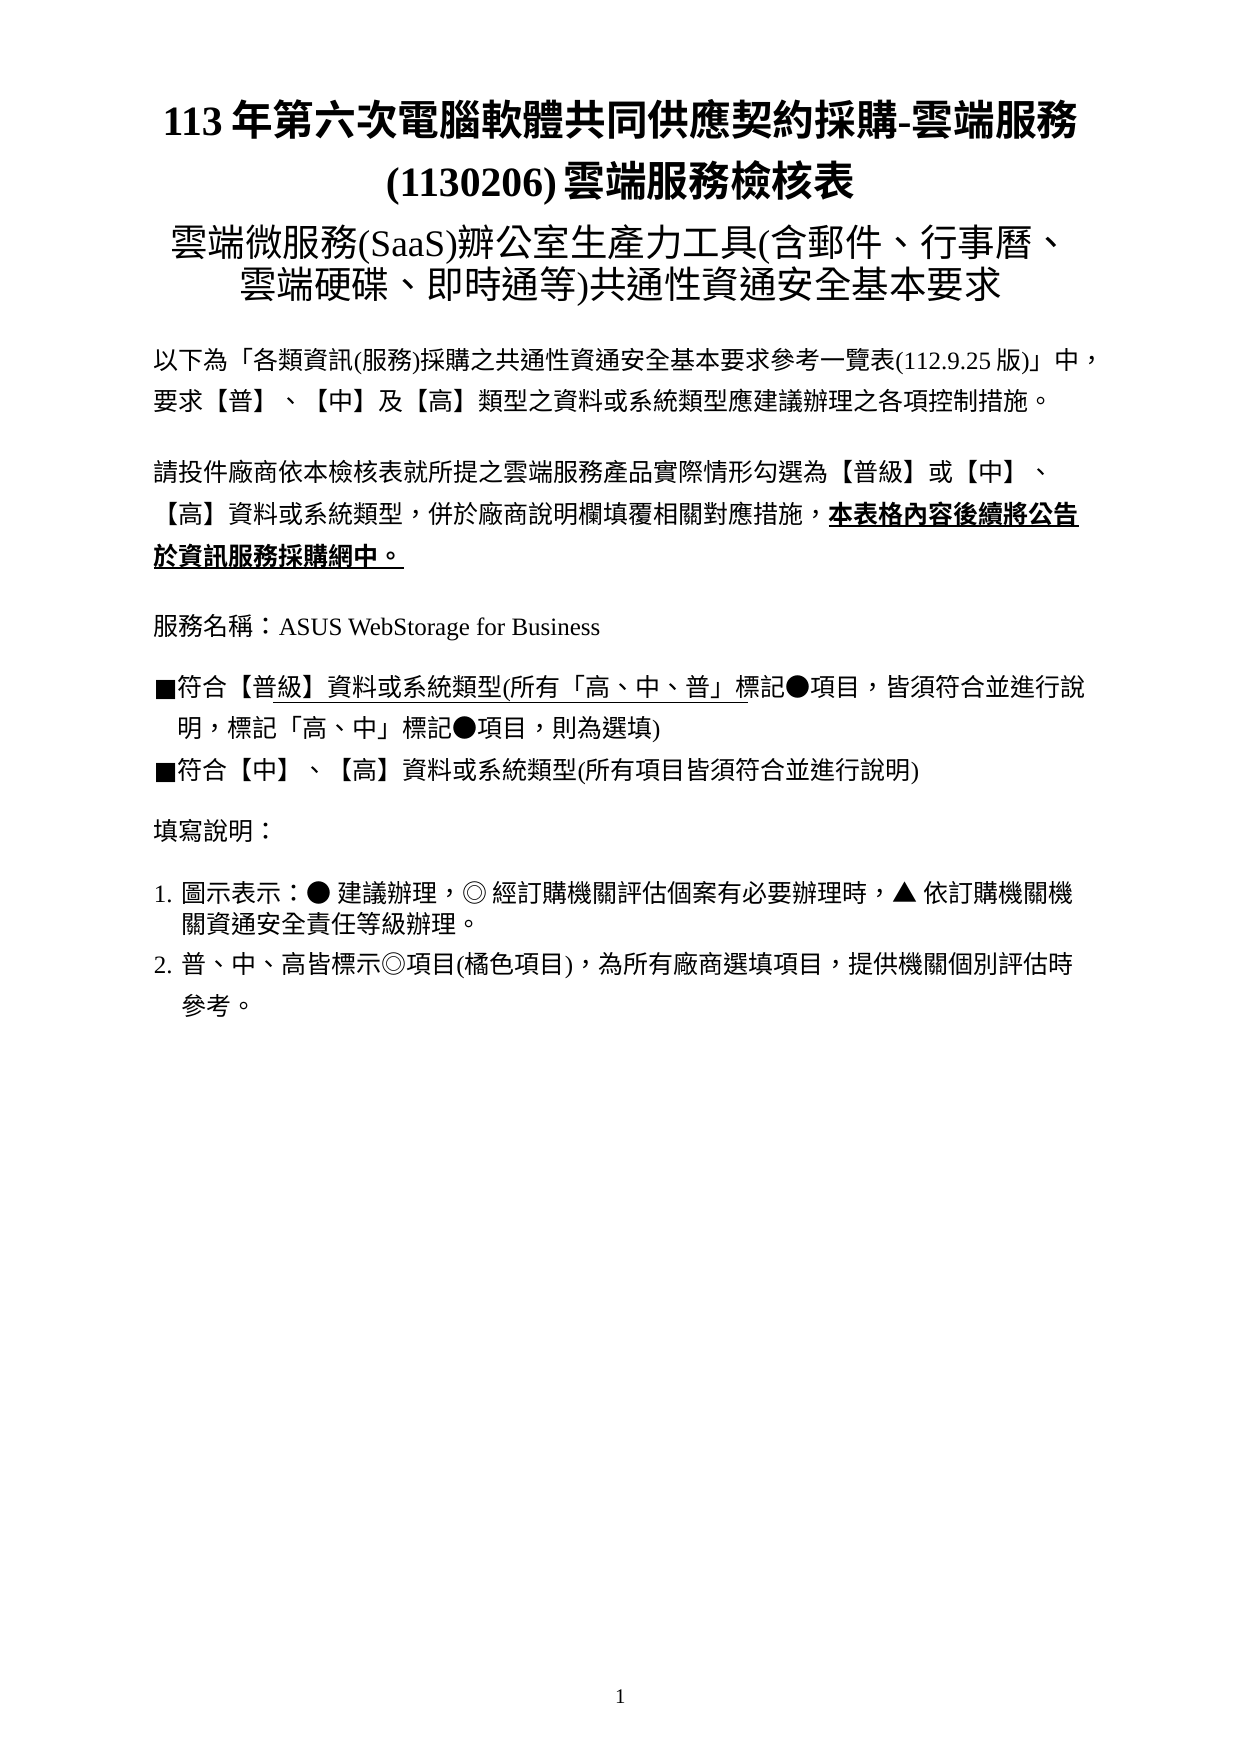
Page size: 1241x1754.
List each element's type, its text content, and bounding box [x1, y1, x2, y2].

text 請投件廠商依本檢核表就所提之雲端服務產品實際情形勾選為【普級】或【中】、【高】資料或系統類型，併於廠商說明欄填覆相關對應措施，本表格內容後續將公告於資訊服務採購網中。 [153, 448, 1087, 573]
list 圖示表示：● 建議辦理，◎ 經訂購機關評估個案有必要辦理時，▲ 依訂購機關機關資通安全責任等級辦理。 [153, 877, 1087, 940]
text 以下為「各類資訊(服務)採購之共通性資通安全基本要求參考一覽表(112.9.25版)」中，要求【普】、【中】及【高】類型之資料或系統類型應建議辦理之各項控制措施。 [153, 336, 1087, 419]
text 服務名稱：ASUS WebStorage for Business [153, 602, 1087, 644]
list 普、中、高皆標示◎項目(橘色項目)，為所有廠商選填項目，提供機關個別評估時參考。 [153, 940, 1087, 1023]
text ■符合【普級】資料或系統類型(所有「高、中、普」標記●項目，皆須符合並進行說明，標記「高、中」標記●項目，則為選填) [153, 663, 1087, 746]
text ■符合【中】、【高】資料或系統類型(所有項目皆須符合並進行說明) [153, 746, 1087, 788]
text 填寫說明： [153, 807, 1087, 848]
text 113年第六次電腦軟體共同供應契約採購-雲端服務 [153, 102, 1087, 144]
text (1130206) 雲端服務檢核表 [153, 163, 1087, 204]
text 雲端微服務(SaaS)辧公室生產力工具(含郵件、行事曆、雲端硬碟、即時通等)共通性資通安全基本要求 [153, 223, 1087, 307]
